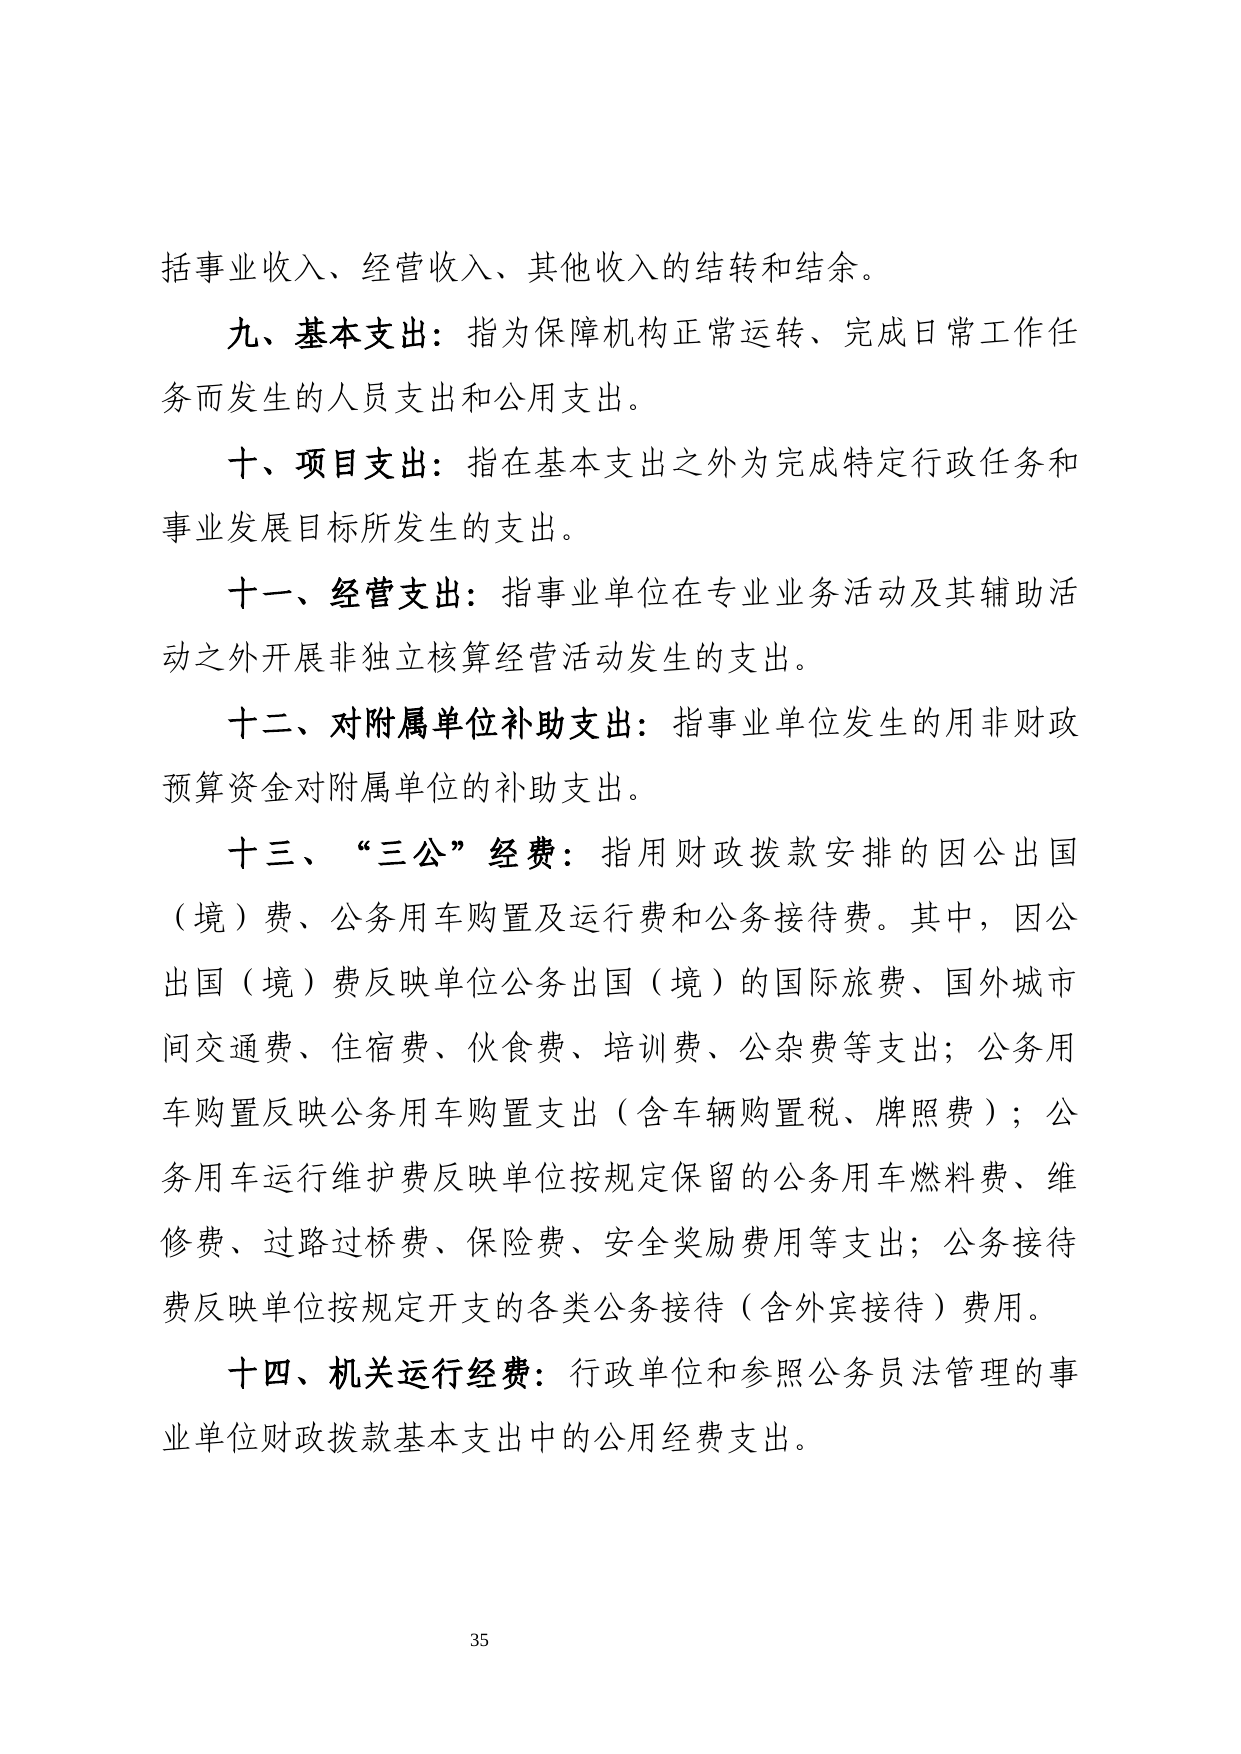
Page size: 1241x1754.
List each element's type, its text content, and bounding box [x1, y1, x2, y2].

text 十、项目支出：指在基本支出之外为完成特定行政任务和事业发展目标所发生的支出。 [159, 428, 1081, 558]
text 十一、经营支出：指事业单位在专业业务活动及其辅助活动之外开展非独立核算经营活动发生的支出。 [159, 558, 1081, 688]
text 十四、机关运行经费：行政单位和参照公务员法管理的事业单位财政拨款基本支出中的公用经费支出。 [159, 1338, 1081, 1468]
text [159, 233, 1081, 298]
text 十二、对附属单位补助支出：指事业单位发生的用非财政预算资金对附属单位的补助支出。 [159, 688, 1081, 818]
text 九、基本支出：指为保障机构正常运转、完成日常工作任务而发生的人员支出和公用支出。 [159, 298, 1081, 428]
text 十三、“三公”经费：指用财政拨款安排的因公出国（境）费、公务用车购置及运行费和公务接待费。其中，因公出国（境）费反映单位公务出国（境）的国际旅费、国外城市间交通费、住宿费、伙食费、培训费、公杂费等支出；公务用车购置反映公务用车购置支出（含车辆购置税、牌照费）；公务用车运行维护费反映单位按规定保留的公务用车燃料费、维修费、过路过桥费、保险费、安全奖励费用等支出；公务接待费反映单位按规定开支的各类公务接待（含外宾接待）费用。 [159, 818, 1081, 1338]
